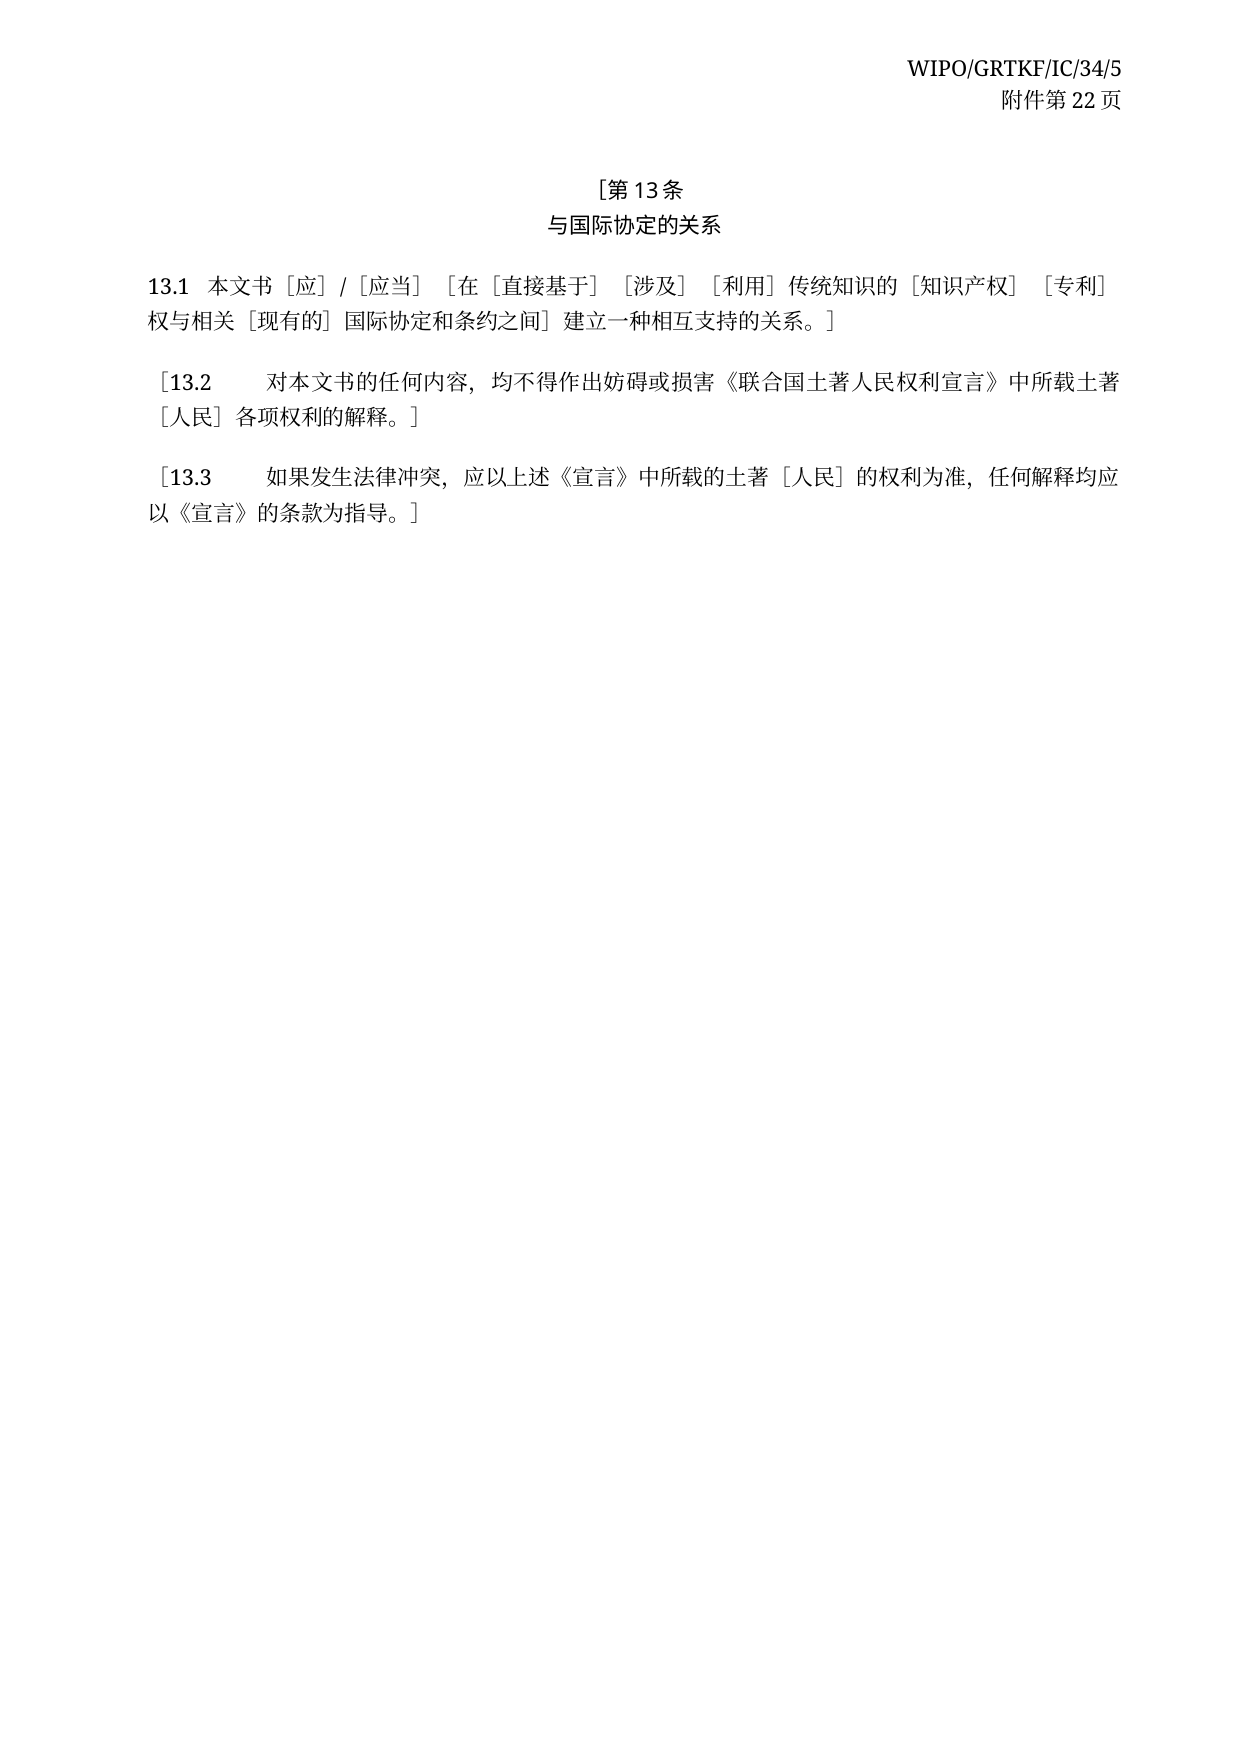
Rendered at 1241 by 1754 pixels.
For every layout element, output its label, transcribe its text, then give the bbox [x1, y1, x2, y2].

text 13.1 本文书［应］/［应当］［在［直接基于］［涉及］［利用］传统知识的［知识产权］［专利］权与相关［现有的］国际协定和条约之间］建立一种相互支持的关系。］ [148, 265, 1122, 336]
text ［13.3 如果发生法律冲突，应以上述《宣言》中所载的土著［人民］的权利为准，任何解释均应以《宣言》的条款为指导。］ [148, 457, 1122, 528]
text ［13.2 对本文书的任何内容，均不得作出妨碍或损害《联合国土著人民权利宣言》中所载土著［人民］各项权利的解释。］ [148, 361, 1122, 432]
text ［第13条 与国际协定的关系 [148, 169, 1122, 240]
